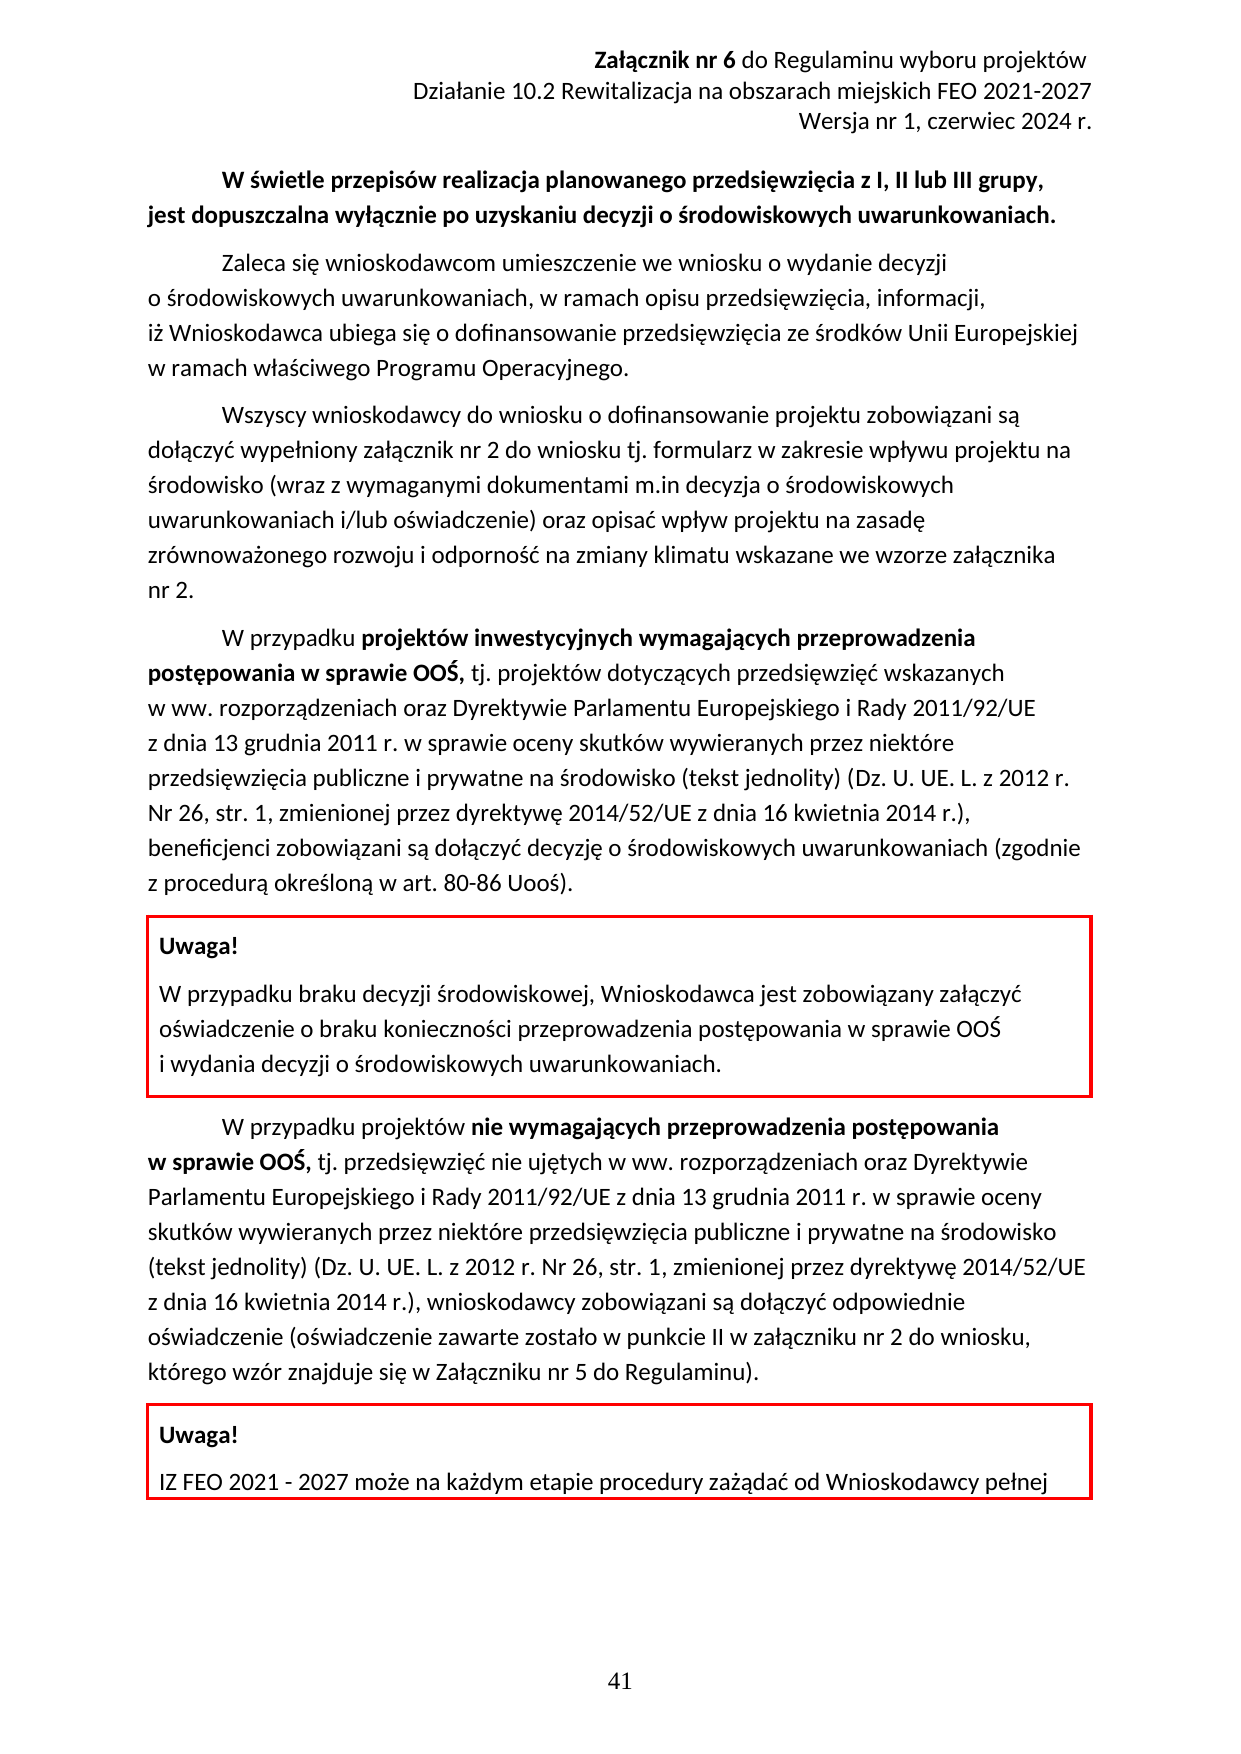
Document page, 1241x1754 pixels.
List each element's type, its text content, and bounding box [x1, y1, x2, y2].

text Wszyscy wnioskodawcy do wniosku o dofinansowanie projektu zobowiązani są dołączyć wypełniony załącznik nr 2 do wniosku tj. formularz w zakresie wpływu projektu na środowisko (wraz z wymaganymi dokumentami m.in decyzja o środowiskowych uwarunkowaniach i/lub oświadczenie) oraz opisać wpływ projektu na zasadę zrównoważonego rozwoju i odporność na zmiany klimatu wskazane we wzorze załącznika nr 2. [148, 399, 1092, 605]
text W przypadku projektów nie wymagających przeprowadzenia postępowania w sprawie OOŚ, tj. przedsięwzięć nie ujętych w ww. rozporządzeniach oraz Dyrektywie Parlamentu Europejskiego i Rady 2011/92/UE z dnia 13 grudnia 2011 r. w sprawie oceny skutków wywieranych przez niektóre przedsięwzięcia publiczne i prywatne na środowisko (tekst jednolity) (Dz. U. UE. L. z 2012 r. Nr 26, str. 1, zmienionej przez dyrektywę 2014/52/UE z dnia 16 kwietnia 2014 r.), wnioskodawcy zobowiązani są dołączyć odpowiednie oświadczenie (oświadczenie zawarte zostało w punkcie II w załączniku nr 2 do wniosku, którego wzór znajduje się w Załączniku nr 5 do Regulaminu). [148, 1111, 1092, 1386]
text W świetle przepisów realizacja planowanego przedsięwzięcia z I, II lub III grupy, jest dopuszczalna wyłącznie po uzyskaniu decyzji o środowiskowych uwarunkowaniach. [148, 164, 1092, 230]
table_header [149, 1406, 1089, 1497]
text W przypadku projektów inwestycyjnych wymagających przeprowadzenia postępowania w sprawie OOŚ, tj. projektów dotyczących przedsięwzięć wskazanych w ww. rozporządzeniach oraz Dyrektywie Parlamentu Europejskiego i Rady 2011/92/UE z dnia 13 grudnia 2011 r. w sprawie oceny skutków wywieranych przez niektóre przedsięwzięcia publiczne i prywatne na środowisko (tekst jednolity) (Dz. U. UE. L. z 2012 r. Nr 26, str. 1, zmienionej przez dyrektywę 2014/52/UE z dnia 16 kwietnia 2014 r.), beneficjenci zobowiązani są dołączyć decyzję o środowiskowych uwarunkowaniach (zgodnie z procedurą określoną w art. 80-86 Uooś). [148, 622, 1092, 898]
table_header Uwaga! W przypadku braku decyzji środowiskowej, Wnioskodawca jest zobowiązany załączyć oświadczenie o braku konieczności przeprowadzenia postępowania w sprawie OOŚ i wydania decyzji o środowiskowych uwarunkowaniach. [149, 918, 1089, 1095]
text Zaleca się wnioskodawcom umieszczenie we wniosku o wydanie decyzji o środowiskowych uwarunkowaniach, w ramach opisu przedsięwzięcia, informacji, iż Wnioskodawca ubiega się o dofinansowanie przedsięwzięcia ze środków Unii Europejskiej w ramach właściwego Programu Operacyjnego. [148, 247, 1092, 383]
